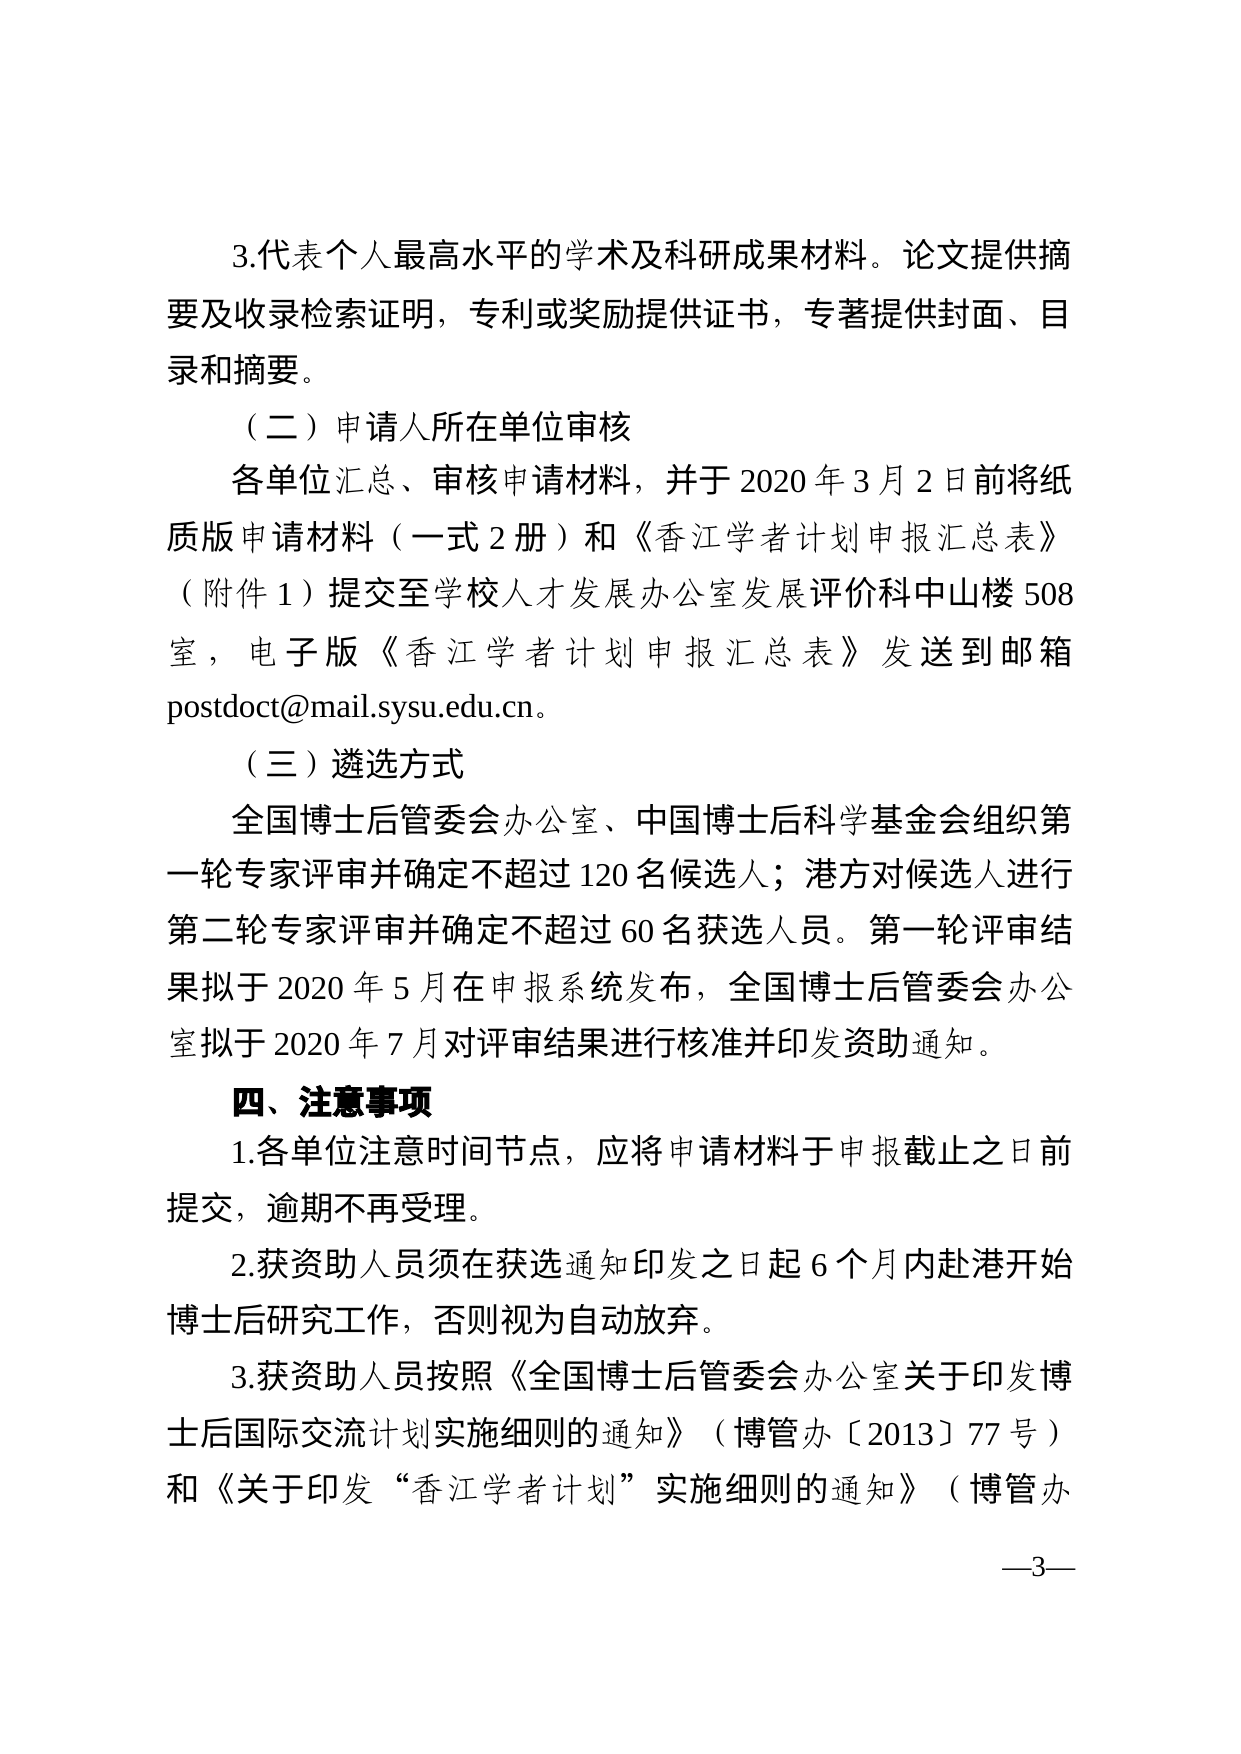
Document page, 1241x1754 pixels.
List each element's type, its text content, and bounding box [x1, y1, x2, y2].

text （二）申请人所在单位审核 [167, 387, 1074, 444]
text 四、注意事项 [167, 1062, 1074, 1119]
text 3.代表个人最高水平的学术及科研成果材料。论文提供摘要及收录检索证明，专利或奖励提供证书，专著提供封面、目录和摘要。 [167, 219, 1074, 387]
text 各单位汇总、审核申请材料，并于2020年3月2日前将纸质版申请材料（一式2册）和《香江学者计划申报汇总表》（附件1）提交至学校人才发展办公室发展评价科中山楼508室，电子版《香江学者计划申报汇总表》发送到邮箱postdoct@mail.sysu.edu.cn。 [167, 444, 1074, 725]
text （三）遴选方式 [167, 725, 1074, 781]
text 1.各单位注意时间节点，应将申请材料于申报截止之日前提交，逾期不再受理。 [167, 1119, 1074, 1231]
text 全国博士后管委会办公室、中国博士后科学基金会组织第一轮专家评审并确定不超过120名候选人；港方对候选人进行第二轮专家评审并确定不超过60名获选人员。第一轮评审结果拟于2020年5月在申报系统发布，全国博士后管委会办公室拟于2020年7月对评审结果进行核准并印发资助通知。 [167, 781, 1074, 1062]
text 2.获资助人员须在获选通知印发之日起6个月内赴港开始博士后研究工作，否则视为自动放弃。 [167, 1231, 1074, 1344]
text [167, 1344, 1074, 1512]
